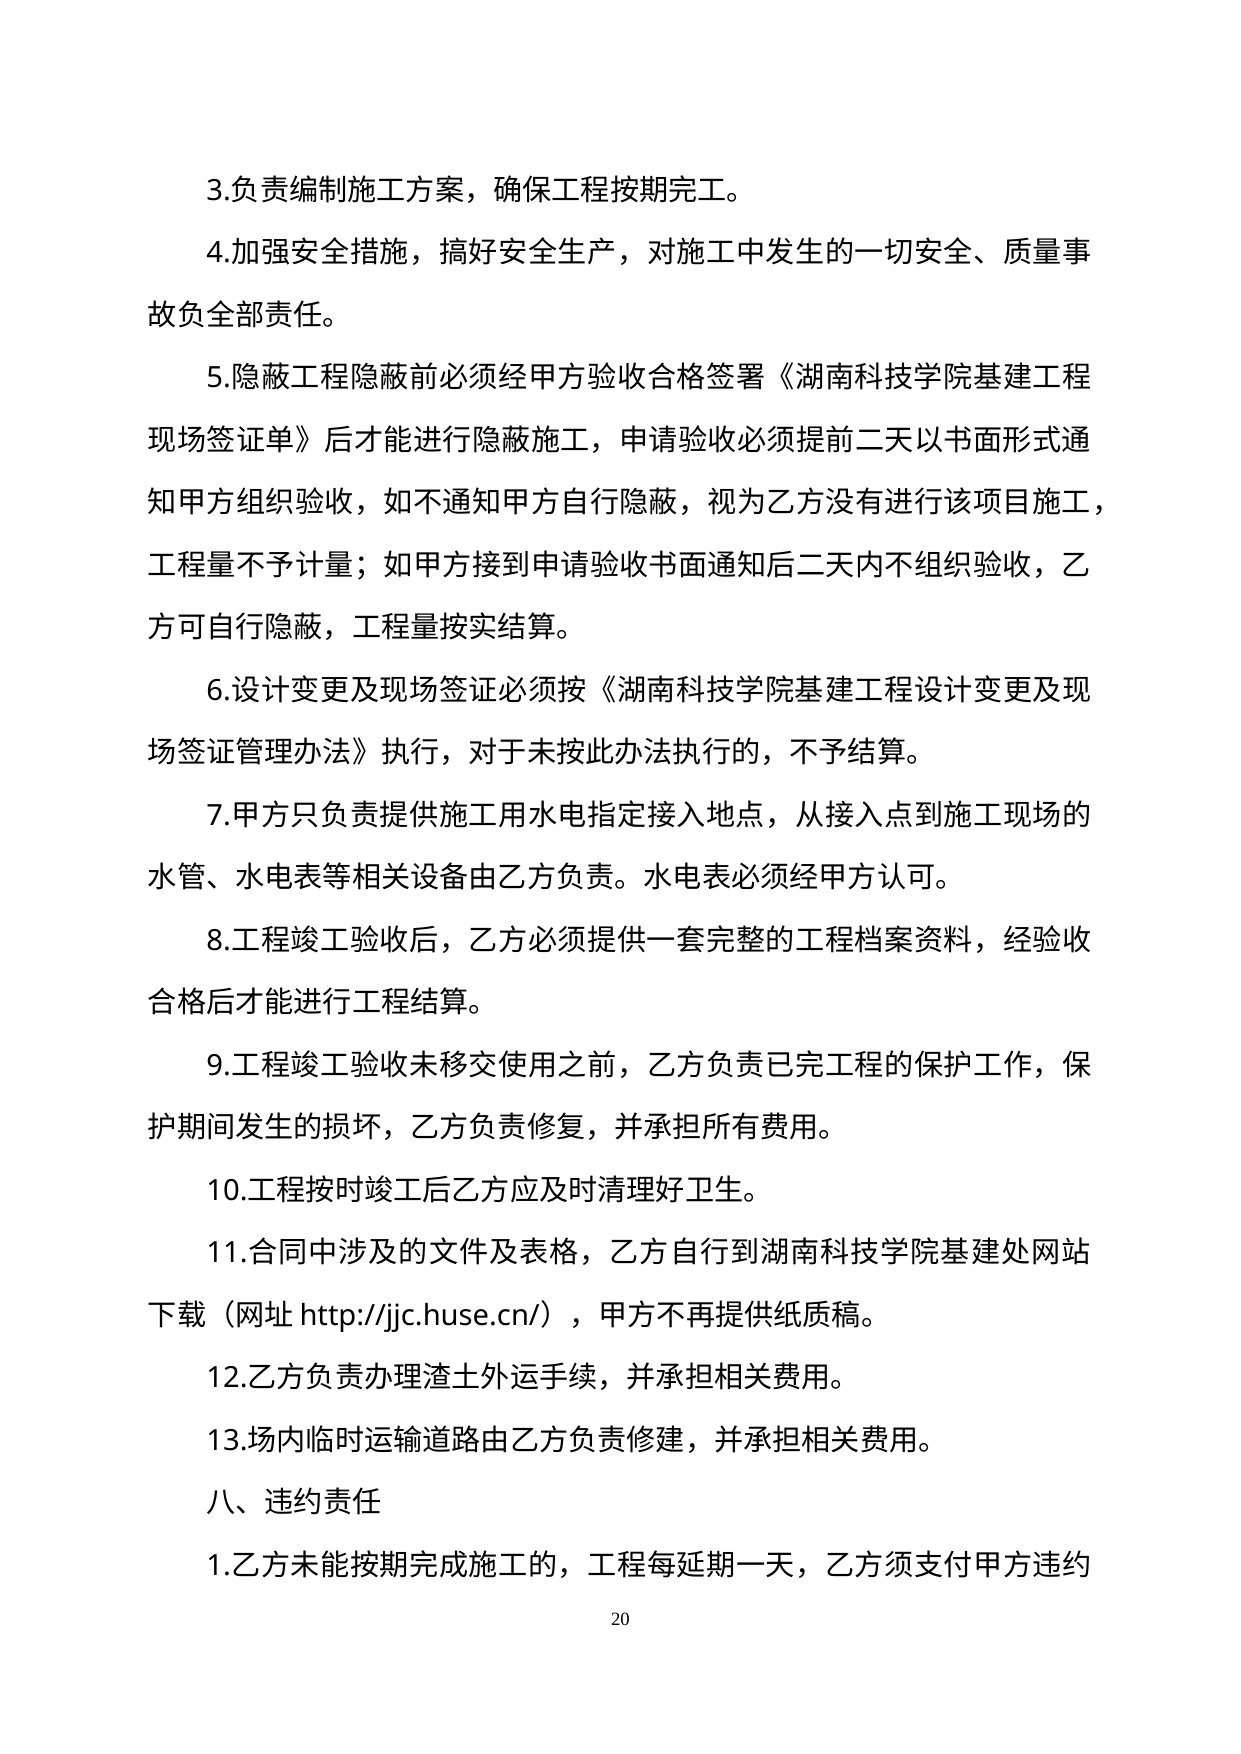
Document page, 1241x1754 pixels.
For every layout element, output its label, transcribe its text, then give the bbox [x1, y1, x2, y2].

text 3.负责编制施工方案，确保工程按期完工。 [148, 150, 1092, 212]
text 8.工程竣工验收后，乙方必须提供一套完整的工程档案资料，经验收合格后才能进行工程结算。 [148, 900, 1092, 1025]
text 八、违约责任 [148, 1462, 1092, 1525]
text 11.合同中涉及的文件及表格，乙方自行到湖南科技学院基建处网站下载（网址http://jjc.huse.cn/），甲方不再提供纸质稿。 [148, 1212, 1092, 1337]
text 6.设计变更及现场签证必须按《湖南科技学院基建工程设计变更及现场签证管理办法》执行，对于未按此办法执行的，不予结算。 [148, 650, 1092, 775]
text 10.工程按时竣工后乙方应及时清理好卫生。 [148, 1150, 1092, 1212]
text 13.场内临时运输道路由乙方负责修建，并承担相关费用。 [148, 1400, 1092, 1462]
text 4.加强安全措施，搞好安全生产，对施工中发生的一切安全、质量事故负全部责任。 [148, 212, 1092, 337]
text 9.工程竣工验收未移交使用之前，乙方负责已完工程的保护工作，保护期间发生的损坏，乙方负责修复，并承担所有费用。 [148, 1025, 1092, 1150]
text 7.甲方只负责提供施工用水电指定接入地点，从接入点到施工现场的水管、水电表等相关设备由乙方负责。水电表必须经甲方认可。 [148, 775, 1092, 900]
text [148, 1525, 1092, 1587]
text 5.隐蔽工程隐蔽前必须经甲方验收合格签署《湖南科技学院基建工程现场签证单》后才能进行隐蔽施工，申请验收必须提前二天以书面形式通知甲方组织验收，如不通知甲方自行隐蔽，视为乙方没有进行该项目施工，工程量不予计量；如甲方接到申请验收书面通知后二天内不组织验收，乙方可自行隐蔽，工程量按实结算。 [148, 337, 1092, 650]
text 12.乙方负责办理渣土外运手续，并承担相关费用。 [148, 1337, 1092, 1400]
